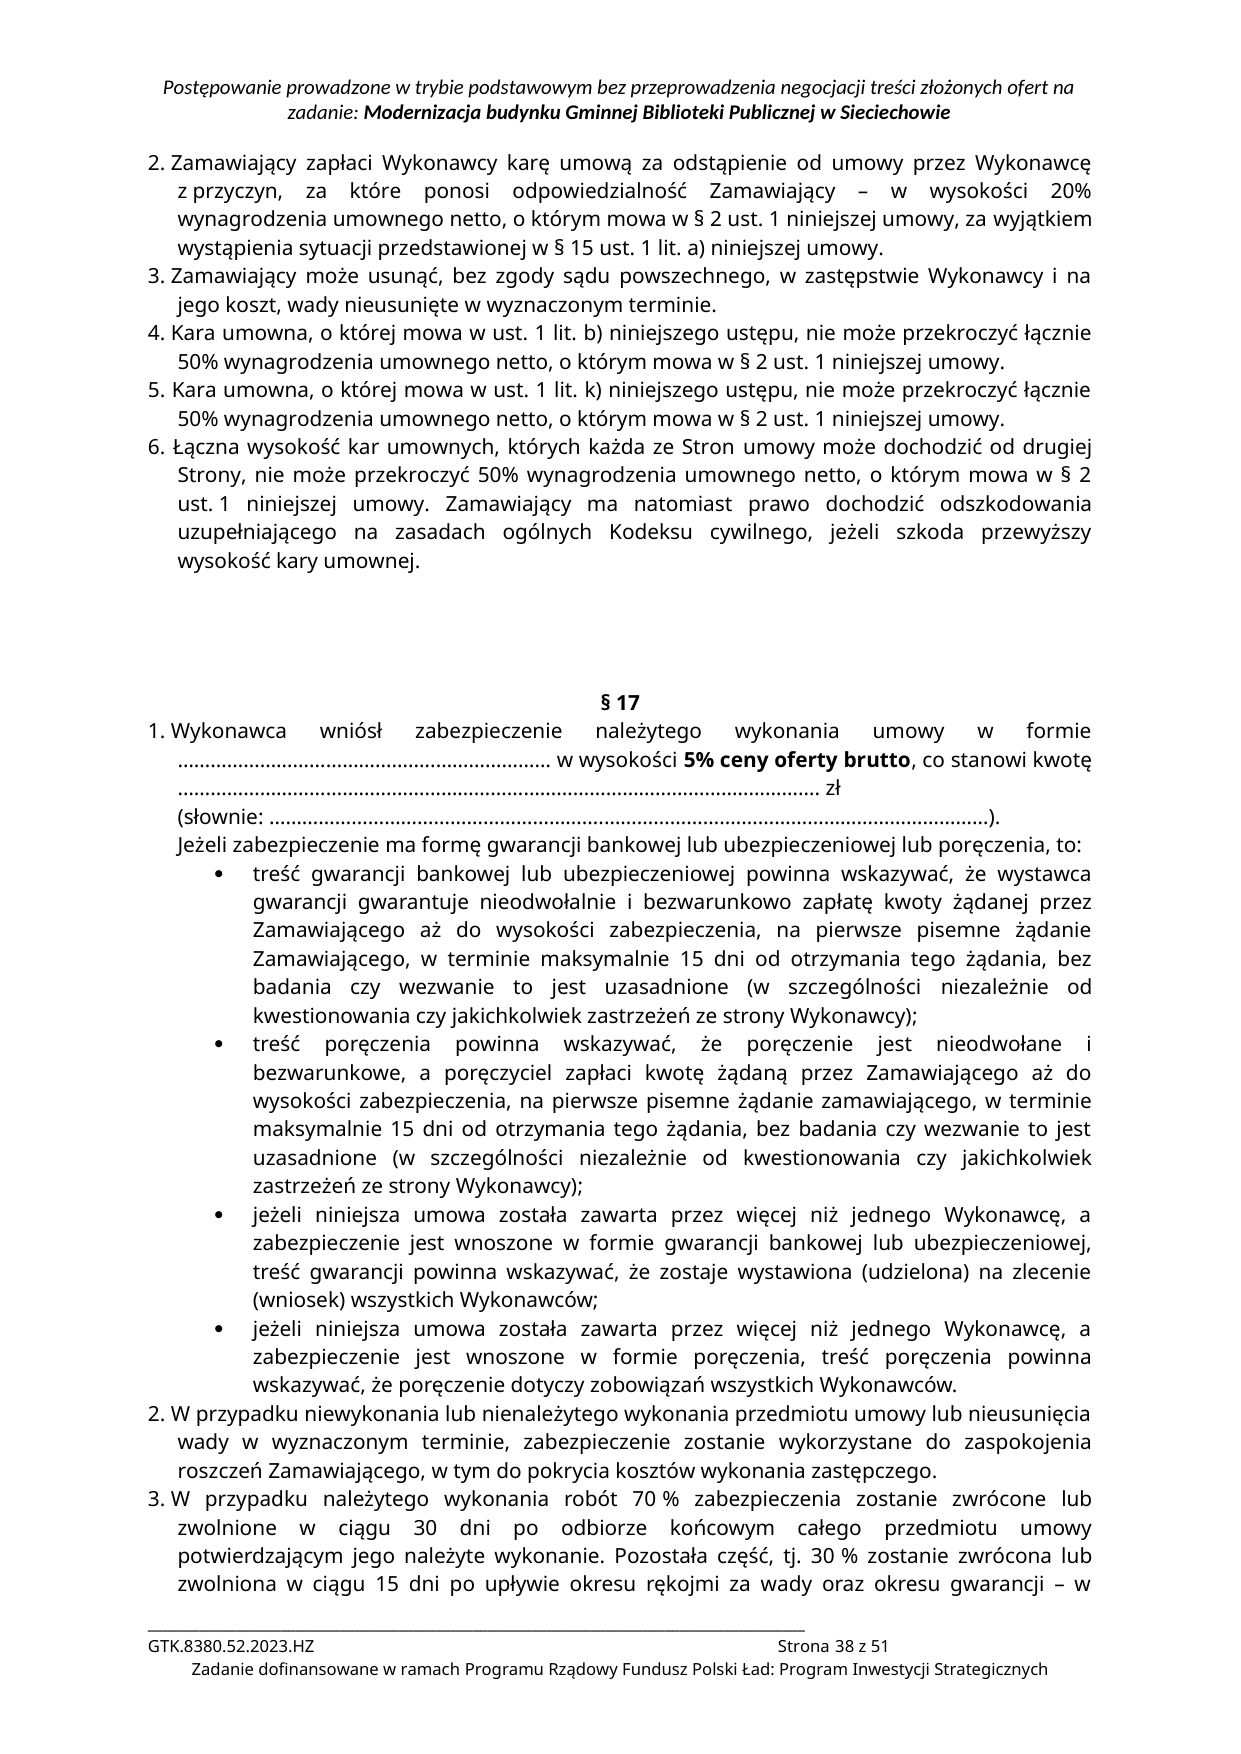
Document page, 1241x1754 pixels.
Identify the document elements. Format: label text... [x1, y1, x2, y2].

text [148, 1484, 1092, 1598]
text (słownie: …………………………………………………….………………….…………………………………………). [177, 802, 1092, 830]
list treść gwarancji bankowej lub ubezpieczeniowej powinna wskazywać, że wystawca gwarancji gwarantuje nieodwołalnie i bezwarunkowo zapłatę kwoty żądanej przez Zamawiającego aż do wysokości zabezpieczenia, na pierwsze pisemne żądanie Zamawiającego, w terminie maksymalnie 15 dni od otrzymania tego żądania, bez badania czy wezwanie to jest uzasadnione (w szczególności niezależnie od kwestionowania czy jakichkolwiek zastrzeżeń ze strony Wykonawcy); [215, 859, 1092, 1029]
text 2. W przypadku niewykonania lub nienależytego wykonania przedmiotu umowy lub nieusunięcia wady w wyznaczonym terminie, zabezpieczenie zostanie wykorzystane do zaspokojenia roszczeń Zamawiającego, w tym do pokrycia kosztów wykonania zastępczego. [148, 1399, 1092, 1484]
list jeżeli niniejsza umowa została zawarta przez więcej niż jednego Wykonawcę, a zabezpieczenie jest wnoszone w formie poręczenia, treść poręczenia powinna wskazywać, że poręczenie dotyczy zobowiązań wszystkich Wykonawców. [215, 1314, 1092, 1399]
text 6. Łączna wysokość kar umownych, których każda ze Stron umowy może dochodzić od drugiej Strony, nie może przekroczyć 50% wynagrodzenia umownego netto, o którym mowa w § 2 ust. 1 niniejszej umowy. Zamawiający ma natomiast prawo dochodzić odszkodowania uzupełniającego na zasadach ogólnych Kodeksu cywilnego, jeżeli szkoda przewyższy wysokość kary umownej. [148, 432, 1092, 574]
text 3. Zamawiający może usunąć, bez zgody sądu powszechnego, w zastępstwie Wykonawcy i na jego koszt, wady nieusunięte w wyznaczonym terminie. [148, 261, 1092, 318]
text 5. Kara umowna, o której mowa w ust. 1 lit. k) niniejszego ustępu, nie może przekroczyć łącznie 50% wynagrodzenia umownego netto, o którym mowa w § 2 ust. 1 niniejszej umowy. [148, 375, 1092, 432]
text § 17 [148, 688, 1092, 716]
text 2. Zamawiający zapłaci Wykonawcy karę umową za odstąpienie od umowy przez Wykonawcę z przyczyn, za które ponosi odpowiedzialność Zamawiający – w wysokości 20% wynagrodzenia umownego netto, o którym mowa w § 2 ust. 1 niniejszej umowy, za wyjątkiem wystąpienia sytuacji przedstawionej w § 15 ust. 1 lit. a) niniejszej umowy. [148, 148, 1092, 261]
list treść poręczenia powinna wskazywać, że poręczenie jest nieodwołane i bezwarunkowe, a poręczyciel zapłaci kwotę żądaną przez Zamawiającego aż do wysokości zabezpieczenia, na pierwsze pisemne żądanie zamawiającego, w terminie maksymalnie 15 dni od otrzymania tego żądania, bez badania czy wezwanie to jest uzasadnione (w szczególności niezależnie od kwestionowania czy jakichkolwiek zastrzeżeń ze strony Wykonawcy); [215, 1029, 1092, 1200]
text 1. Wykonawca wniósł zabezpieczenie należytego wykonania umowy w formie …………………………………….….………………… w wysokości 5% ceny oferty brutto, co stanowi kwotę ………………………………………………………………………………………..……………. zł [148, 716, 1092, 802]
text 4. Kara umowna, o której mowa w ust. 1 lit. b) niniejszego ustępu, nie może przekroczyć łącznie 50% wynagrodzenia umownego netto, o którym mowa w § 2 ust. 1 niniejszej umowy. [148, 318, 1092, 375]
text Jeżeli zabezpieczenie ma formę gwarancji bankowej lub ubezpieczeniowej lub poręczenia, to: [177, 830, 1092, 859]
list jeżeli niniejsza umowa została zawarta przez więcej niż jednego Wykonawcę, a zabezpieczenie jest wnoszone w formie gwarancji bankowej lub ubezpieczeniowej, treść gwarancji powinna wskazywać, że zostaje wystawiona (udzielona) na zlecenie (wniosek) wszystkich Wykonawców; [215, 1200, 1092, 1314]
